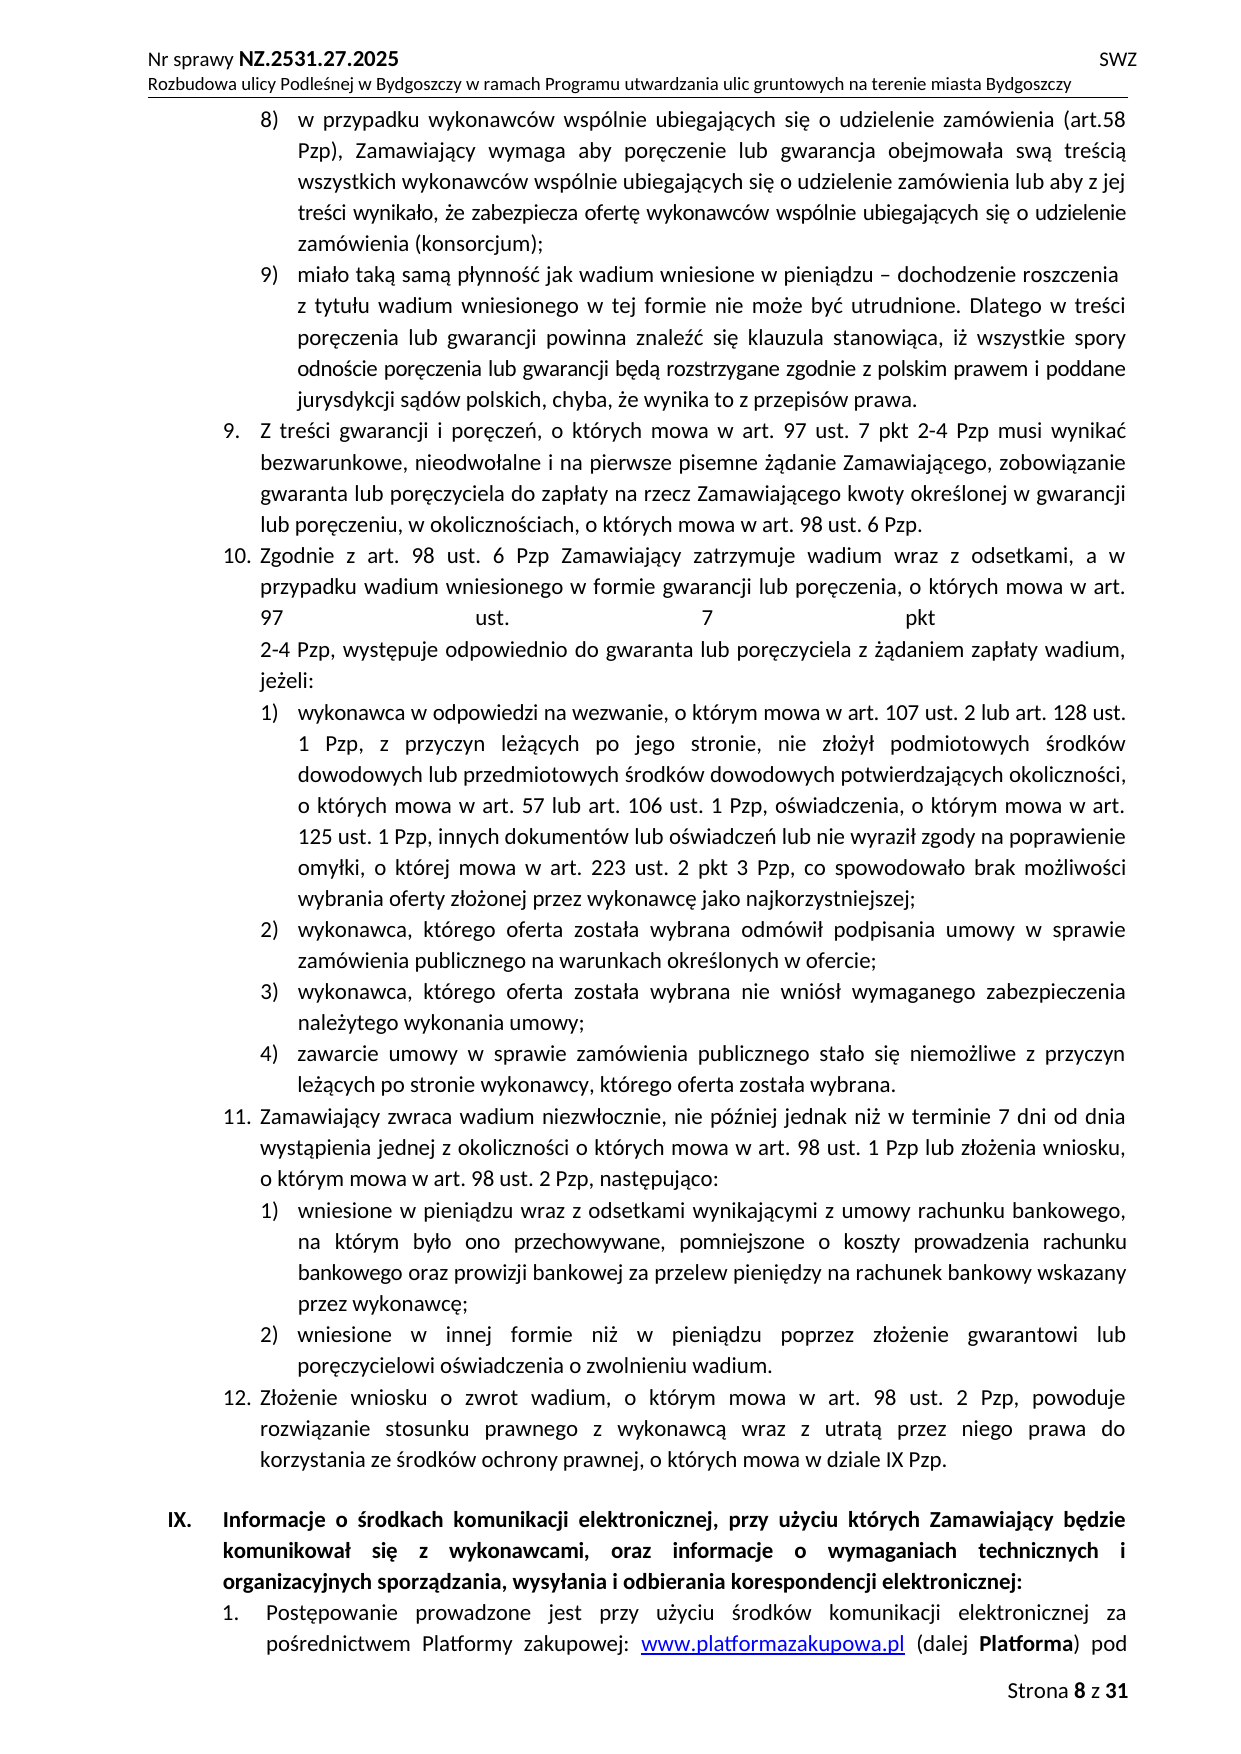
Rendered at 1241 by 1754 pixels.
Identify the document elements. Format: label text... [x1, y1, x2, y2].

list Zamawiający zwraca wadium niezwłocznie, nie później jednak niż w terminie 7 dni od dnia wystąpienia jednej z okoliczności o których mowa w art. 98 ust. 1 Pzp lub złożenia wniosku, o którym mowa w art. 98 ust. 2 Pzp, następująco: [223, 1102, 1127, 1192]
list Informacje o środkach komunikacji elektronicznej, przy użyciu których Zamawiający będzie komunikował się z wykonawcami, oraz informacje o wymaganiach technicznych i organizacyjnych sporządzania, wysyłania i odbierania korespondencji elektronicznej: [192, 1505, 1127, 1595]
list Złożenie wniosku o zwrot wadium, o którym mowa w art. 98 ust. 2 Pzp, powoduje rozwiązanie stosunku prawnego z wykonawcą wraz z utratą przez niego prawa do korzystania ze środków ochrony prawnej, o których mowa w dziale IX Pzp. [223, 1383, 1127, 1473]
list w przypadku wykonawców wspólnie ubiegających się o udzielenie zamówienia (art.58 Pzp), Zamawiający wymaga aby poręczenie lub gwarancja obejmowała swą treścią wszystkich wykonawców wspólnie ubiegających się o udzielenie zamówienia lub aby z jej treści wynikało, że zabezpiecza ofertę wykonawców wspólnie ubiegających się o udzielenie zamówienia (konsorcjum); [260, 105, 1127, 257]
list wykonawca w odpowiedzi na wezwanie, o którym mowa w art. 107 ust. 2 lub art. 128 ust. 1 Pzp, z przyczyn leżących po jego stronie, nie złożył podmiotowych środków dowodowych lub przedmiotowych środków dowodowych potwierdzających okoliczności, o których mowa w art. 57 lub art. 106 ust. 1 Pzp, oświadczenia, o którym mowa w art. 125 ust. 1 Pzp, innych dokumentów lub oświadczeń lub nie wyraził zgody na poprawienie omyłki, o której mowa w art. 223 ust. 2 pkt 3 Pzp, co spowodowało brak możliwości wybrania oferty złożonej przez wykonawcę jako najkorzystniejszej; [260, 698, 1127, 912]
list zawarcie umowy w sprawie zamówienia publicznego stało się niemożliwe z przyczyn leżących po stronie wykonawcy, którego oferta została wybrana. [260, 1039, 1127, 1098]
list Zgodnie z art. 98 ust. 6 Pzp Zamawiający zatrzymuje wadium wraz z odsetkami, a w przypadku wadium wniesionego w formie gwarancji lub poręczenia, o których mowa w art. 97 ust. 7 pkt 2-4 Pzp, występuje odpowiednio do gwaranta lub poręczyciela z żądaniem zapłaty wadium, jeżeli: [223, 541, 1127, 694]
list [222, 1598, 1127, 1657]
list wykonawca, którego oferta została wybrana odmówił podpisania umowy w sprawie zamówienia publicznego na warunkach określonych w ofercie; [260, 915, 1127, 974]
list wykonawca, którego oferta została wybrana nie wniósł wymaganego zabezpieczenia należytego wykonania umowy; [260, 977, 1127, 1036]
list wniesione w innej formie niż w pieniądzu poprzez złożenie gwarantowi lub poręczycielowi oświadczenia o zwolnieniu wadium. [260, 1320, 1127, 1379]
list Z treści gwarancji i poręczeń, o których mowa w art. 97 ust. 7 pkt 2-4 Pzp musi wynikać bezwarunkowe, nieodwołalne i na pierwsze pisemne żądanie Zamawiającego, zobowiązanie gwaranta lub poręczyciela do zapłaty na rzecz Zamawiającego kwoty określonej w gwarancji lub poręczeniu, w okolicznościach, o których mowa w art. 98 ust. 6 Pzp. [223, 417, 1127, 538]
list miało taką samą płynność jak wadium wniesione w pieniądzu – dochodzenie roszczenia z tytułu wadium wniesionego w tej formie nie może być utrudnione. Dlatego w treści poręczenia lub gwarancji powinna znaleźć się klauzula stanowiąca, iż wszystkie spory odnoście poręczenia lub gwarancji będą rozstrzygane zgodnie z polskim prawem i poddane jurysdykcji sądów polskich, chyba, że wynika to z przepisów prawa. [260, 260, 1127, 413]
list wniesione w pieniądzu wraz z odsetkami wynikającymi z umowy rachunku bankowego, na którym było ono przechowywane, pomniejszone o koszty prowadzenia rachunku bankowego oraz prowizji bankowej za przelew pieniędzy na rachunek bankowy wskazany przez wykonawcę; [260, 1196, 1127, 1317]
